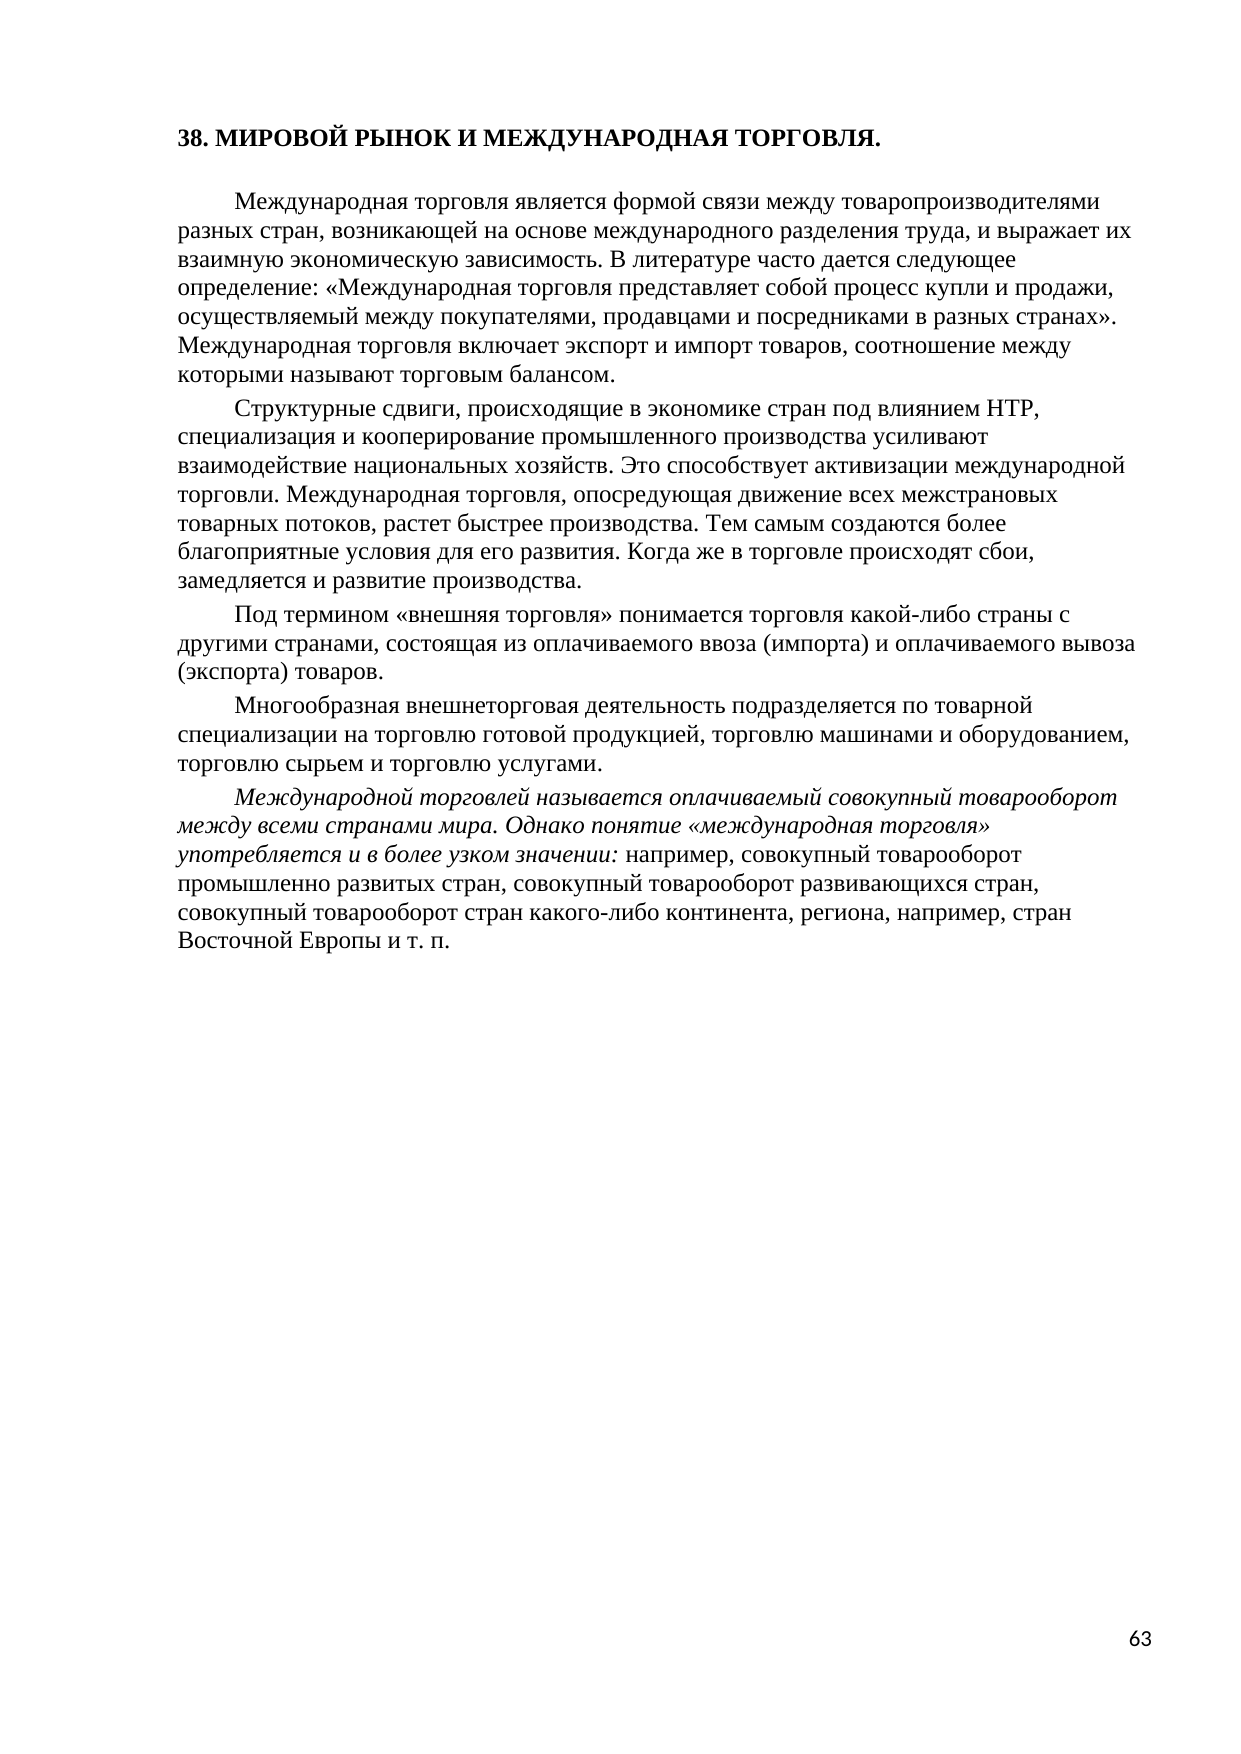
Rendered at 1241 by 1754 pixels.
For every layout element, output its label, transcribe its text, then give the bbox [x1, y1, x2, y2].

text Многообразная внешнеторговая деятельность подразделяется по товарной специализации на торговлю готовой продукцией, торговлю машинами и оборудованием, торговлю сырьем и торговлю услугами. [177, 690, 1152, 777]
text Международная торговля является формой связи между товаропроизводителями разных стран, возникающей на основе международного разделения труда, и выражает их взаимную экономическую зависимость. В литературе часто дается следующее определение: «Международная торговля представляет собой процесс купли и продажи, осуществляемый между покупателями, продавцами и посредниками в разных странах». Международная торговля включает экспорт и импорт товаров, соотношение между которыми называют торговым балансом. [177, 186, 1152, 387]
text Международной торговлей называется оплачиваемый совокупный товарооборот между всеми странами мира. Однако понятие «международная торговля» употребляется и в более узком значении: например, совокупный товарооборот промышленно развитых стран, совокупный товарооборот развивающихся стран, совокупный товарооборот стран какого-либо континента, региона, например, стран Восточной Европы и т. п. [177, 782, 1152, 954]
text Под термином «внешняя торговля» понимается торговля какой-либо страны с другими странами, состоящая из оплачиваемого ввоза (импорта) и оплачиваемого вывоза (экспорта) товаров. [177, 599, 1152, 685]
text Структурные сдвиги, происходящие в экономике стран под влиянием НТР, специализация и кооперирование промышленного производства усиливают взаимодействие национальных хозяйств. Это способствует активизации международной торговли. Международная торговля, опосредующая движение всех межстрановых товарных потоков, растет быстрее производства. Тем самым создаются более благоприятные условия для его развития. Когда же в торговле происходят сбои, замедляется и развитие производства. [177, 393, 1152, 594]
text 38. МИРОВОЙ РЫНОК И МЕЖДУНАРОДНАЯ ТОРГОВЛЯ. [177, 123, 1152, 152]
